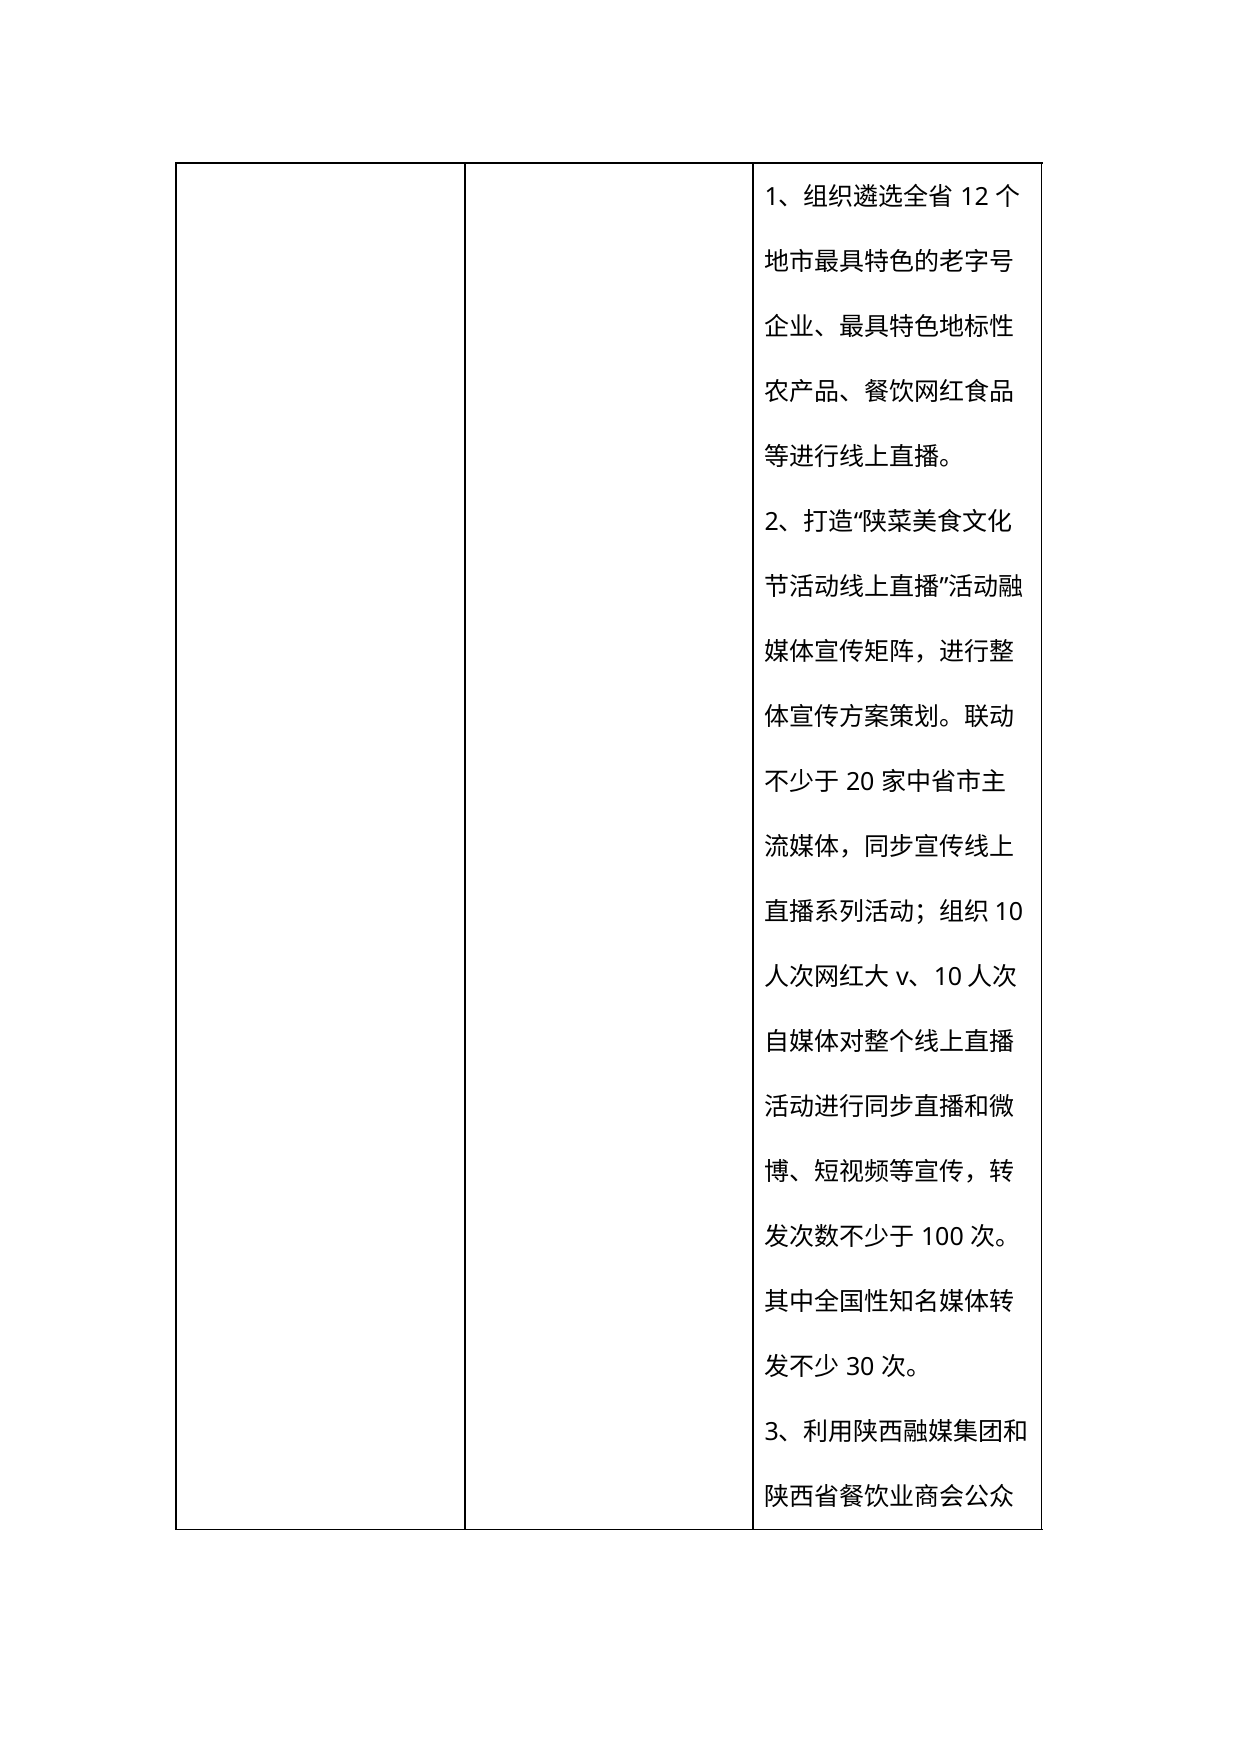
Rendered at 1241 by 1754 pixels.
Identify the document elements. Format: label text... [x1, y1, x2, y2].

table_cell 1 [466, 164, 752, 1528]
table_cell [177, 164, 464, 1528]
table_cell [754, 164, 1041, 1528]
